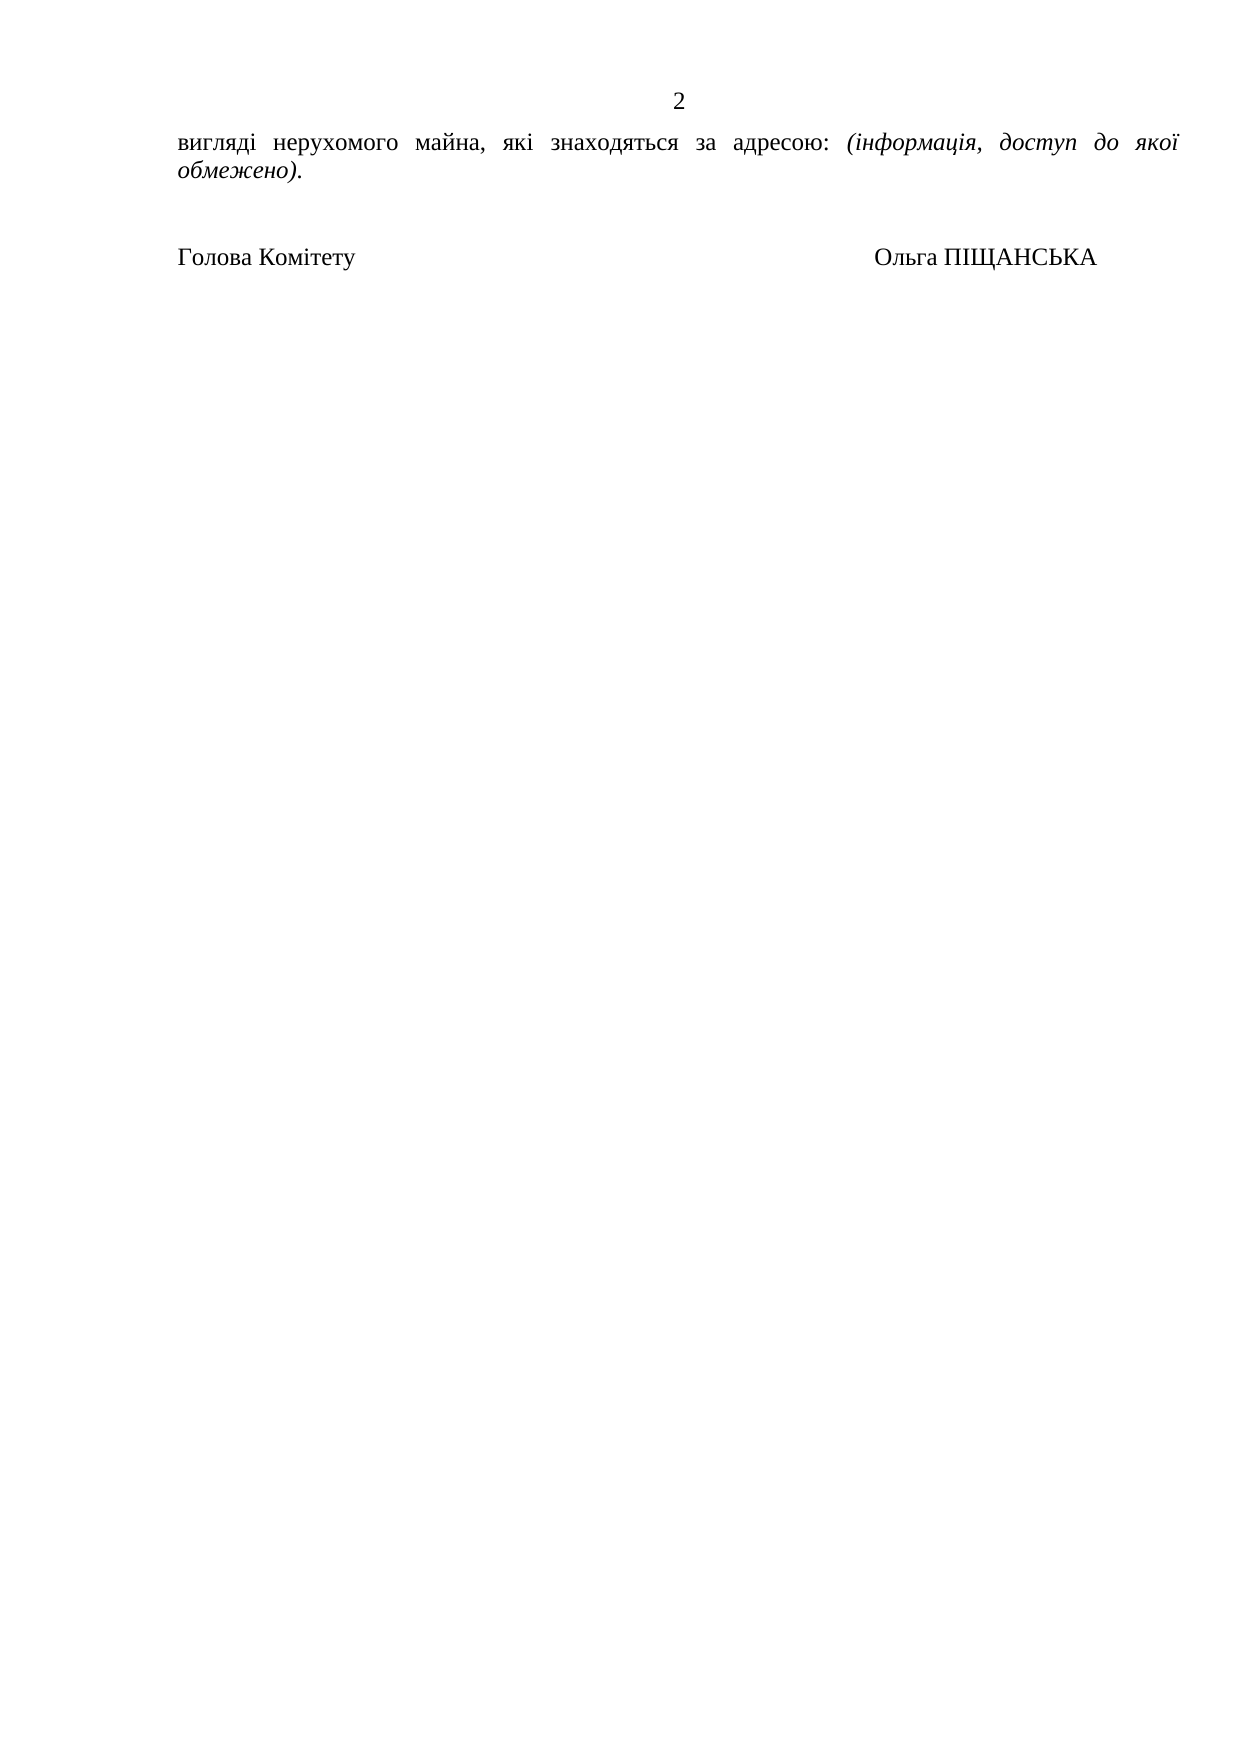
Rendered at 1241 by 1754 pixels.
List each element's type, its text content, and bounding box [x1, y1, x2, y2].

text Голова Комітету Ольга ПІЩАНСЬКА [177, 242, 1181, 270]
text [177, 127, 1181, 184]
